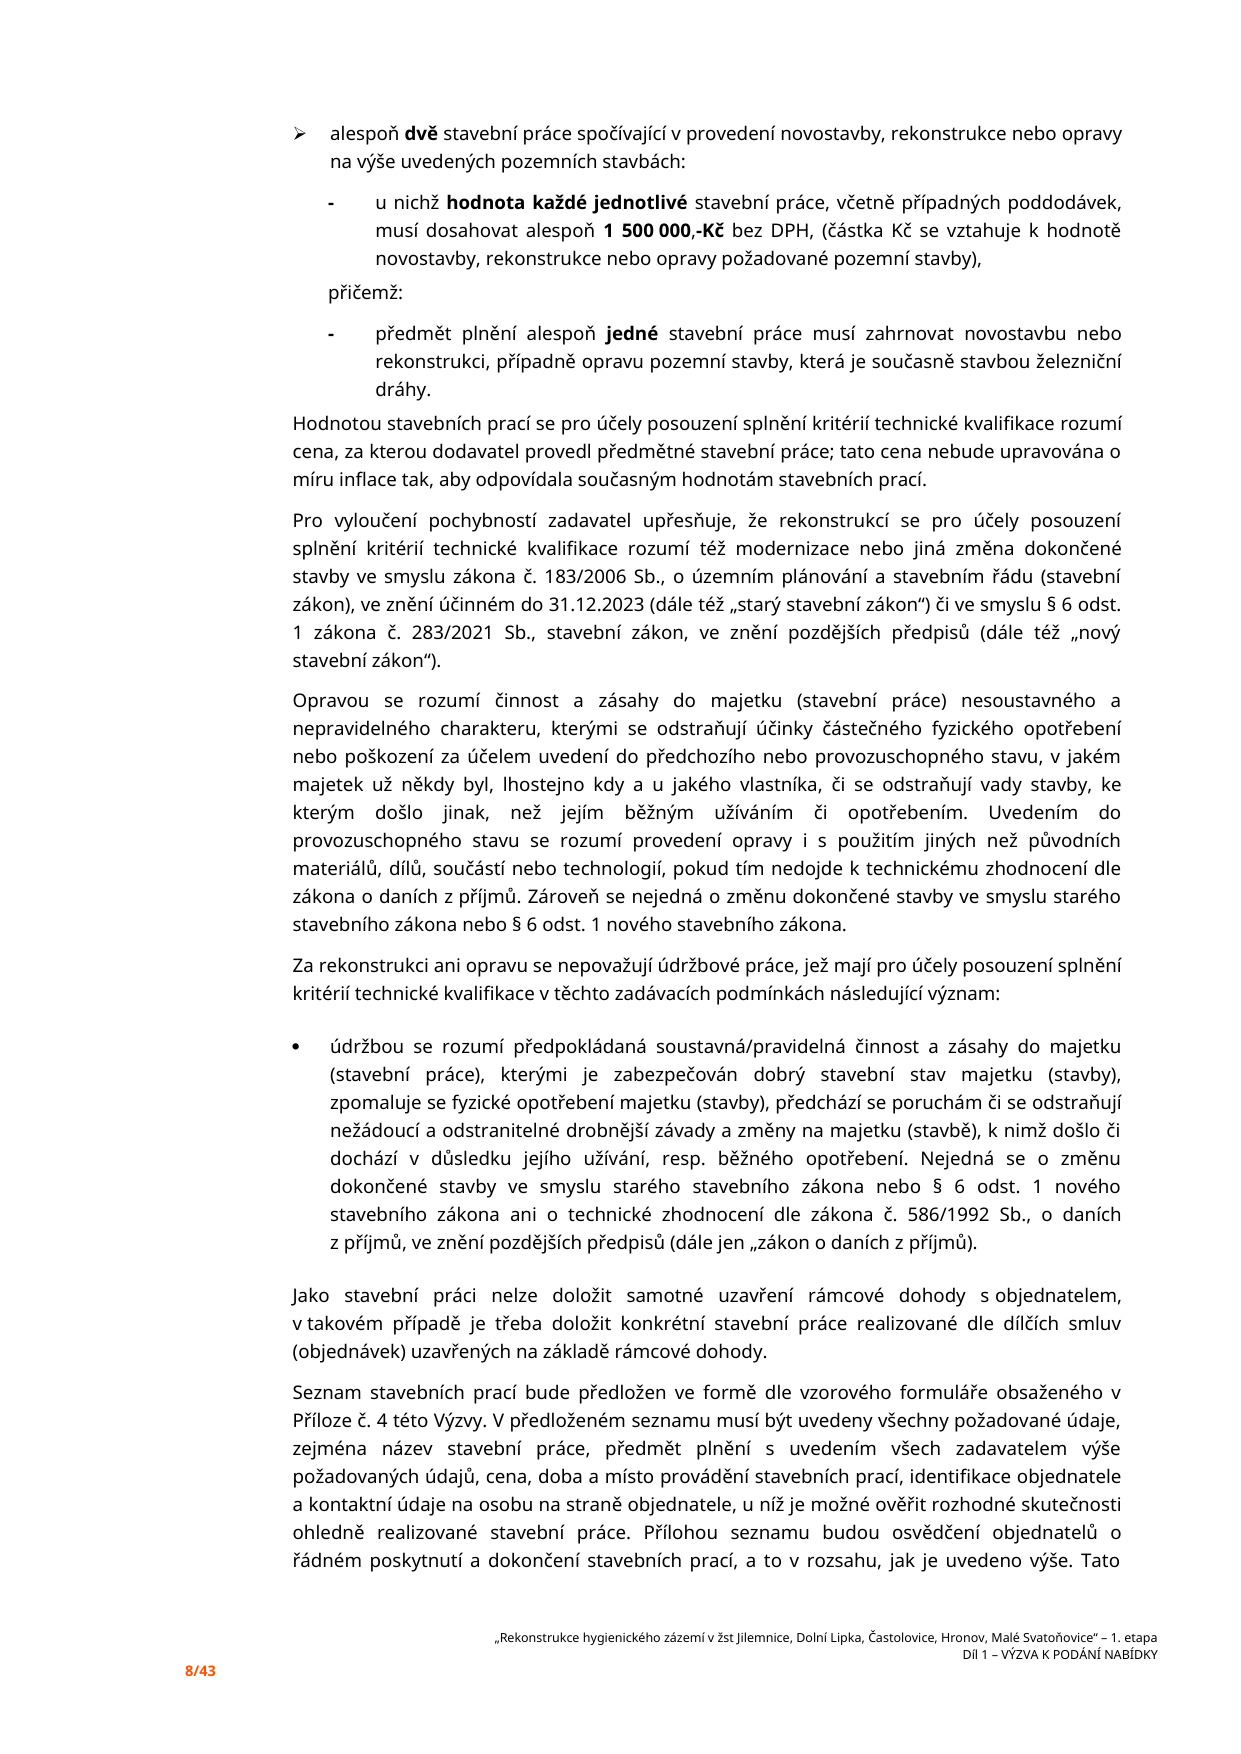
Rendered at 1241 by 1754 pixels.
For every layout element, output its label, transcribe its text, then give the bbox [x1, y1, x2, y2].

text předmět plnění alespoň jedné stavební práce musí zahrnovat novostavbu nebo rekonstrukci, případně opravu pozemní stavby, která je současně stavbou železniční dráhy. [328, 320, 1122, 402]
list údržbou se rozumí předpokládaná soustavná/pravidelná činnost a zásahy do majetku (stavební práce), kterými je zabezpečován dobrý stavební stav majetku (stavby), zpomaluje se fyzické opotřebení majetku (stavby), předchází se poruchám či se odstraňují nežádoucí a odstranitelné drobnější závady a změny na majetku (stavbě), k nimž došlo či dochází v důsledku jejího užívání, resp. běžného opotřebení. Nejedná se o změnu dokončené stavby ve smyslu starého stavebního zákona nebo § 6 odst. 1 nového stavebního zákona ani o technické zhodnocení dle zákona č. 586/1992 Sb., o daních z příjmů, ve znění pozdějších předpisů (dále jen „zákon o daních z příjmů). [292, 1033, 1122, 1255]
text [292, 1379, 1122, 1573]
text u nichž hodnota každé jednotlivé stavební práce, včetně případných poddodávek, musí dosahovat alespoň 1 500 000,-Kč bez DPH, (částka Kč se vztahuje k hodnotě novostavby, rekonstrukce nebo opravy požadované pozemní stavby), [328, 189, 1122, 271]
text Za rekonstrukci ani opravu se nepovažují údržbové práce, jež mají pro účely posouzení splnění kritérií technické kvalifikace v těchto zadávacích podmínkách následující význam: [292, 952, 1122, 1006]
text Pro vyloučení pochybností zadavatel upřesňuje, že rekonstrukcí se pro účely posouzení splnění kritérií technické kvalifikace rozumí též modernizace nebo jiná změna dokončené stavby ve smyslu zákona č. 183/2006 Sb., o územním plánování a stavebním řádu (stavební zákon), ve znění účinném do 31.12.2023 (dále též „starý stavební zákon“) či ve smyslu § 6 odst. 1 zákona č. 283/2021 Sb., stavební zákon, ve znění pozdějších předpisů (dále též „nový stavební zákon“). [292, 507, 1122, 672]
text přičemž: [328, 279, 1122, 305]
list alespoň dvě stavební práce spočívající v provedení novostavby, rekonstrukce nebo opravy na výše uvedených pozemních stavbách: [292, 121, 1122, 174]
text Opravou se rozumí činnost a zásahy do majetku (stavební práce) nesoustavného a nepravidelného charakteru, kterými se odstraňují účinky částečného fyzického opotřebení nebo poškození za účelem uvedení do předchozího nebo provozuschopného stavu, v jakém majetek už někdy byl, lhostejno kdy a u jakého vlastníka, či se odstraňují vady stavby, ke kterým došlo jinak, než jejím běžným užíváním či opotřebením. Uvedením do provozuschopného stavu se rozumí provedení opravy i s použitím jiných než původních materiálů, dílů, součástí nebo technologií, pokud tím nedojde k technickému zhodnocení dle zákona o daních z příjmů. Zároveň se nejedná o změnu dokončené stavby ve smyslu starého stavebního zákona nebo § 6 odst. 1 nového stavebního zákona. [292, 687, 1122, 937]
text Jako stavební práci nelze doložit samotné uzavření rámcové dohody s objednatelem, v takovém případě je třeba doložit konkrétní stavební práce realizované dle dílčích smluv (objednávek) uzavřených na základě rámcové dohody. [292, 1282, 1122, 1364]
text Hodnotou stavebních prací se pro účely posouzení splnění kritérií technické kvalifikace rozumí cena, za kterou dodavatel provedl předmětné stavební práce; tato cena nebude upravována o míru inflace tak, aby odpovídala současným hodnotám stavebních prací. [292, 410, 1122, 492]
